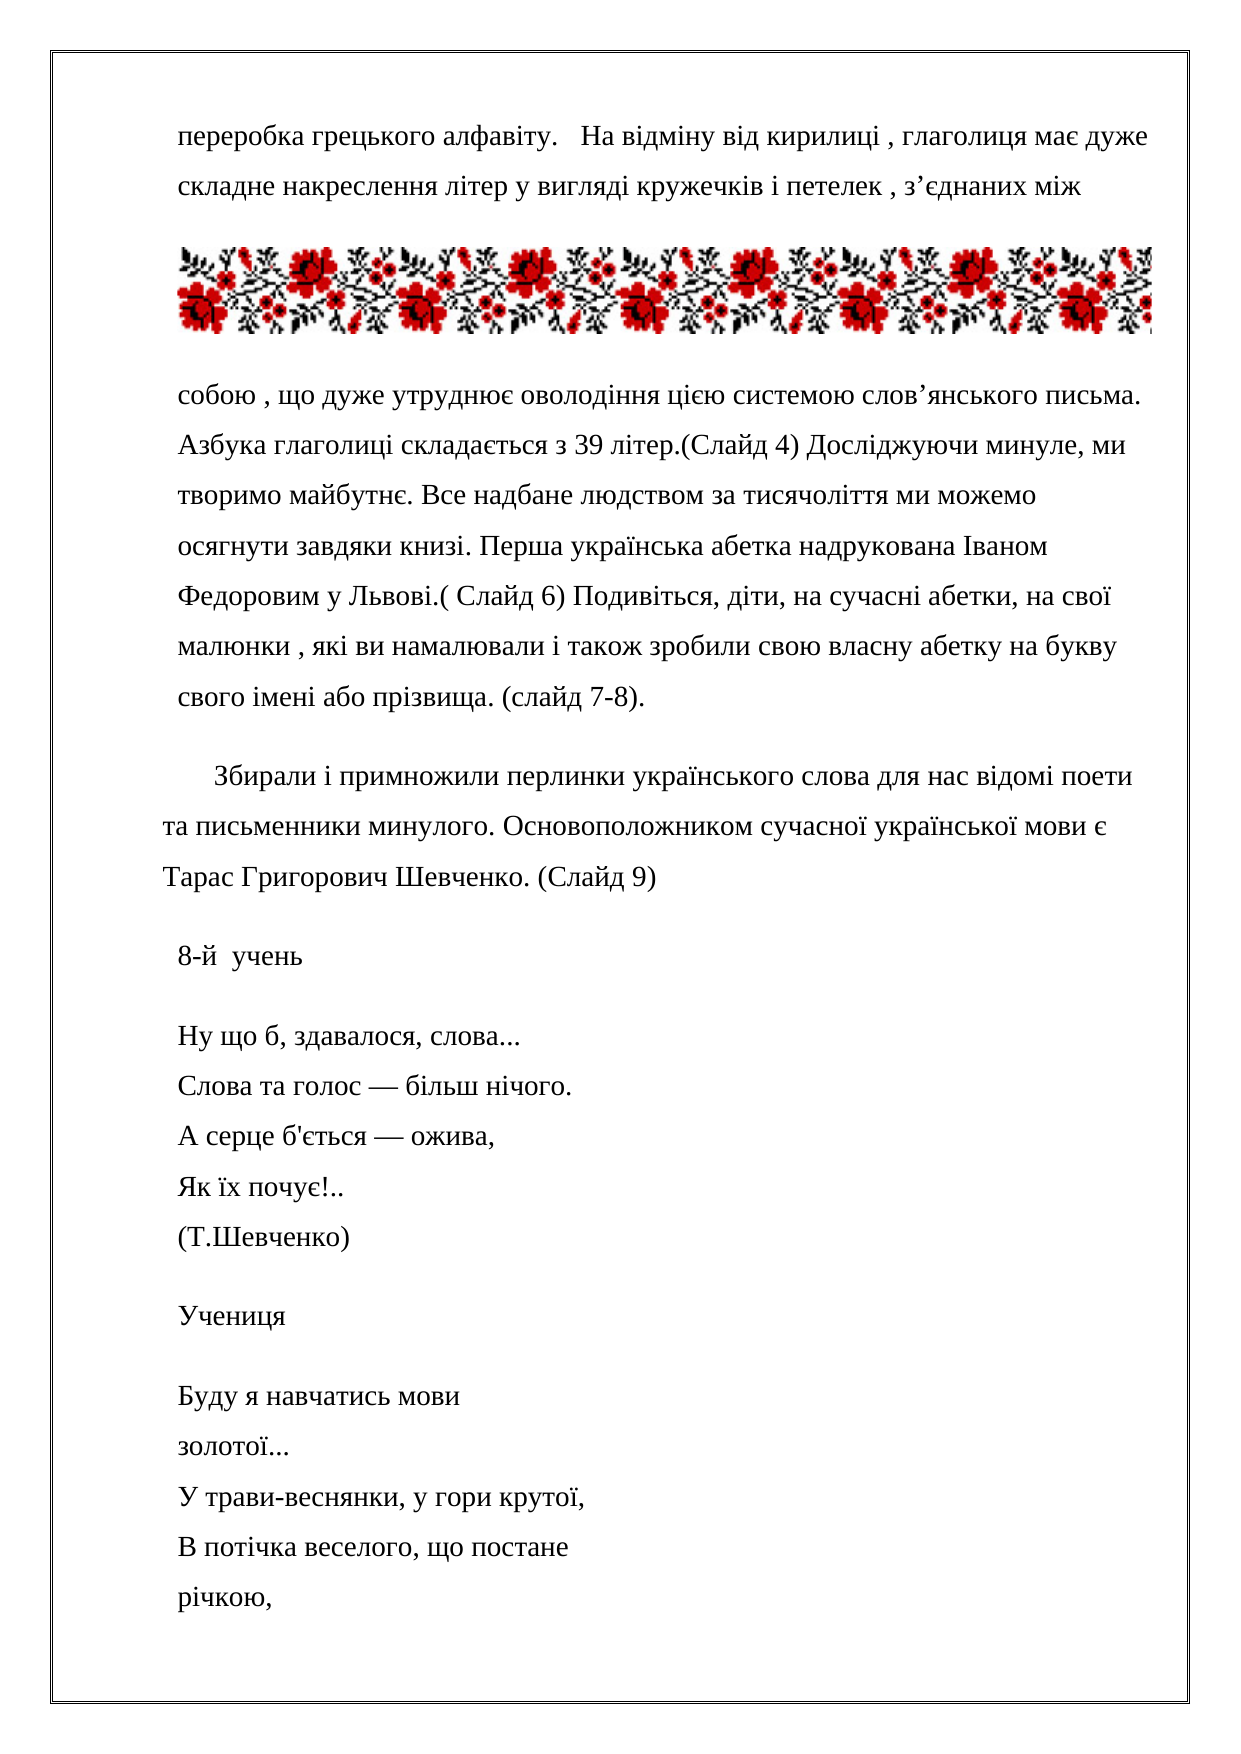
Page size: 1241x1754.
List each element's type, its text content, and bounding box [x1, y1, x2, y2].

text собою , що дуже утруднює оволодіння цією системою слов’янського письма. Азбука глаголиці складається з 39 літер.(Слайд 4) Досліджуючи минуле, ми творимо майбутнє. Все надбане людством за тисячоліття ми можемо осягнути завдяки книзі. Перша українська абетка надрукована Іваном Федоровим у Львові.( Слайд 6) Подивіться, діти, на сучасні абетки, на свої малюнки , які ви намалювали і також зробили свою власну абетку на букву свого імені або прізвища. (слайд 7-8). [177, 377, 1152, 712]
text Буду я навчатись мови [177, 1378, 1152, 1412]
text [177, 118, 1152, 202]
text Учениця [177, 1298, 1152, 1332]
text Збирали і примножили перлинки українського слова для нас відомі поети та письменники минулого. Основоположником сучасної української мови є Тарас Григорович Шевченко. (Слайд 9) [162, 758, 1152, 892]
picture [177, 247, 1152, 334]
text В потічка веселого, що постане [177, 1529, 1152, 1562]
text Ну що б, здавалося, слова... Слова та голос — більш нічого. А серце б'ється — ожива, Як їх почує!.. (Т.Шевченко) [177, 1018, 1152, 1253]
text У трави-веснянки, у гори крутої, [177, 1479, 1152, 1512]
text річкою, [177, 1579, 1152, 1613]
text 8-й учень [177, 938, 1152, 972]
text золотої... [177, 1428, 1152, 1462]
